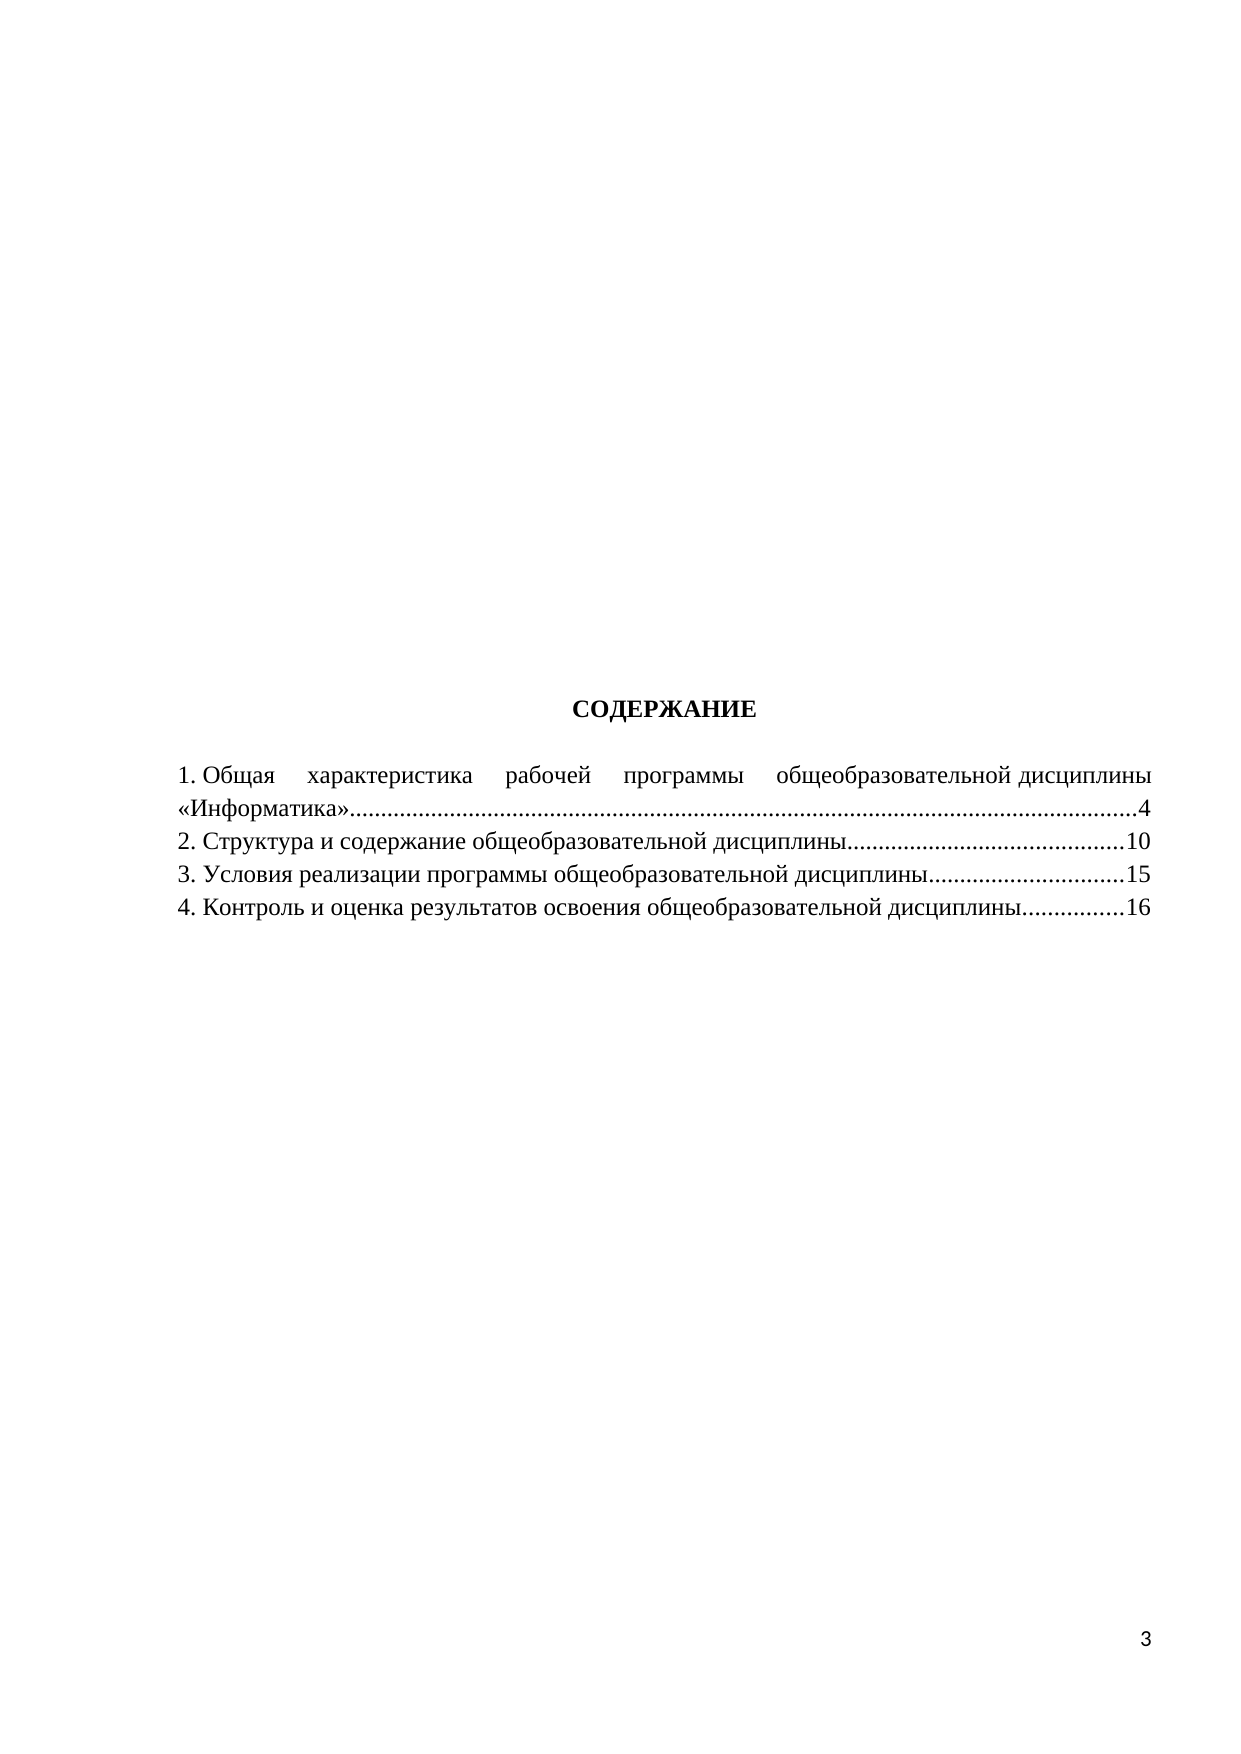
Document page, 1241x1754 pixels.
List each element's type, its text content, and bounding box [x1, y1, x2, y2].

text СОДЕРЖАНИЕ [177, 694, 1152, 723]
